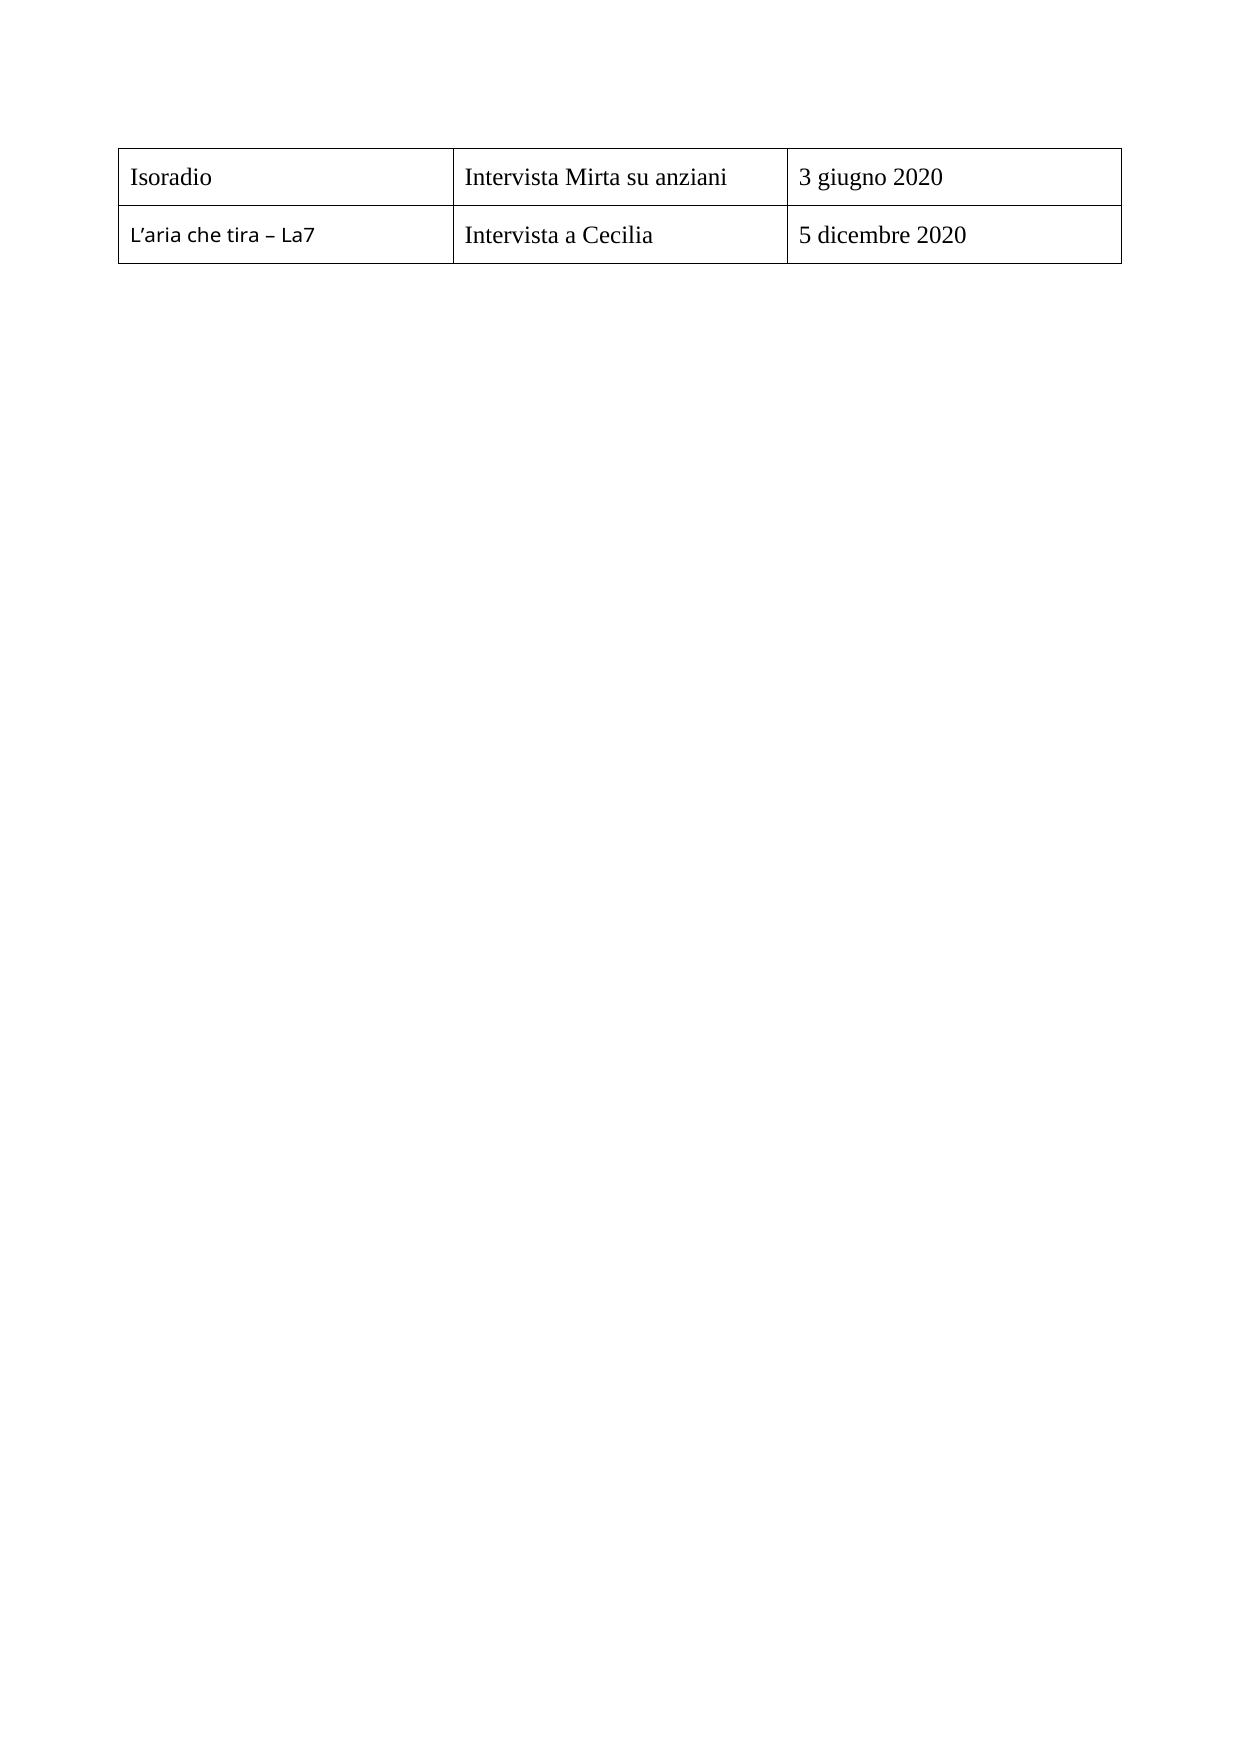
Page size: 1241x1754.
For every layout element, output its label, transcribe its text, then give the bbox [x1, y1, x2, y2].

table_cell 3 giugno 2020 [788, 149, 1121, 205]
table_cell 5 dicembre 2020 [788, 206, 1121, 263]
table_cell Intervista a Cecilia [454, 206, 787, 263]
table_cell Intervista Mirta su anziani [454, 149, 787, 205]
table_cell L’aria che tira – La7 [119, 206, 453, 263]
table_cell Isoradio [119, 149, 453, 205]
